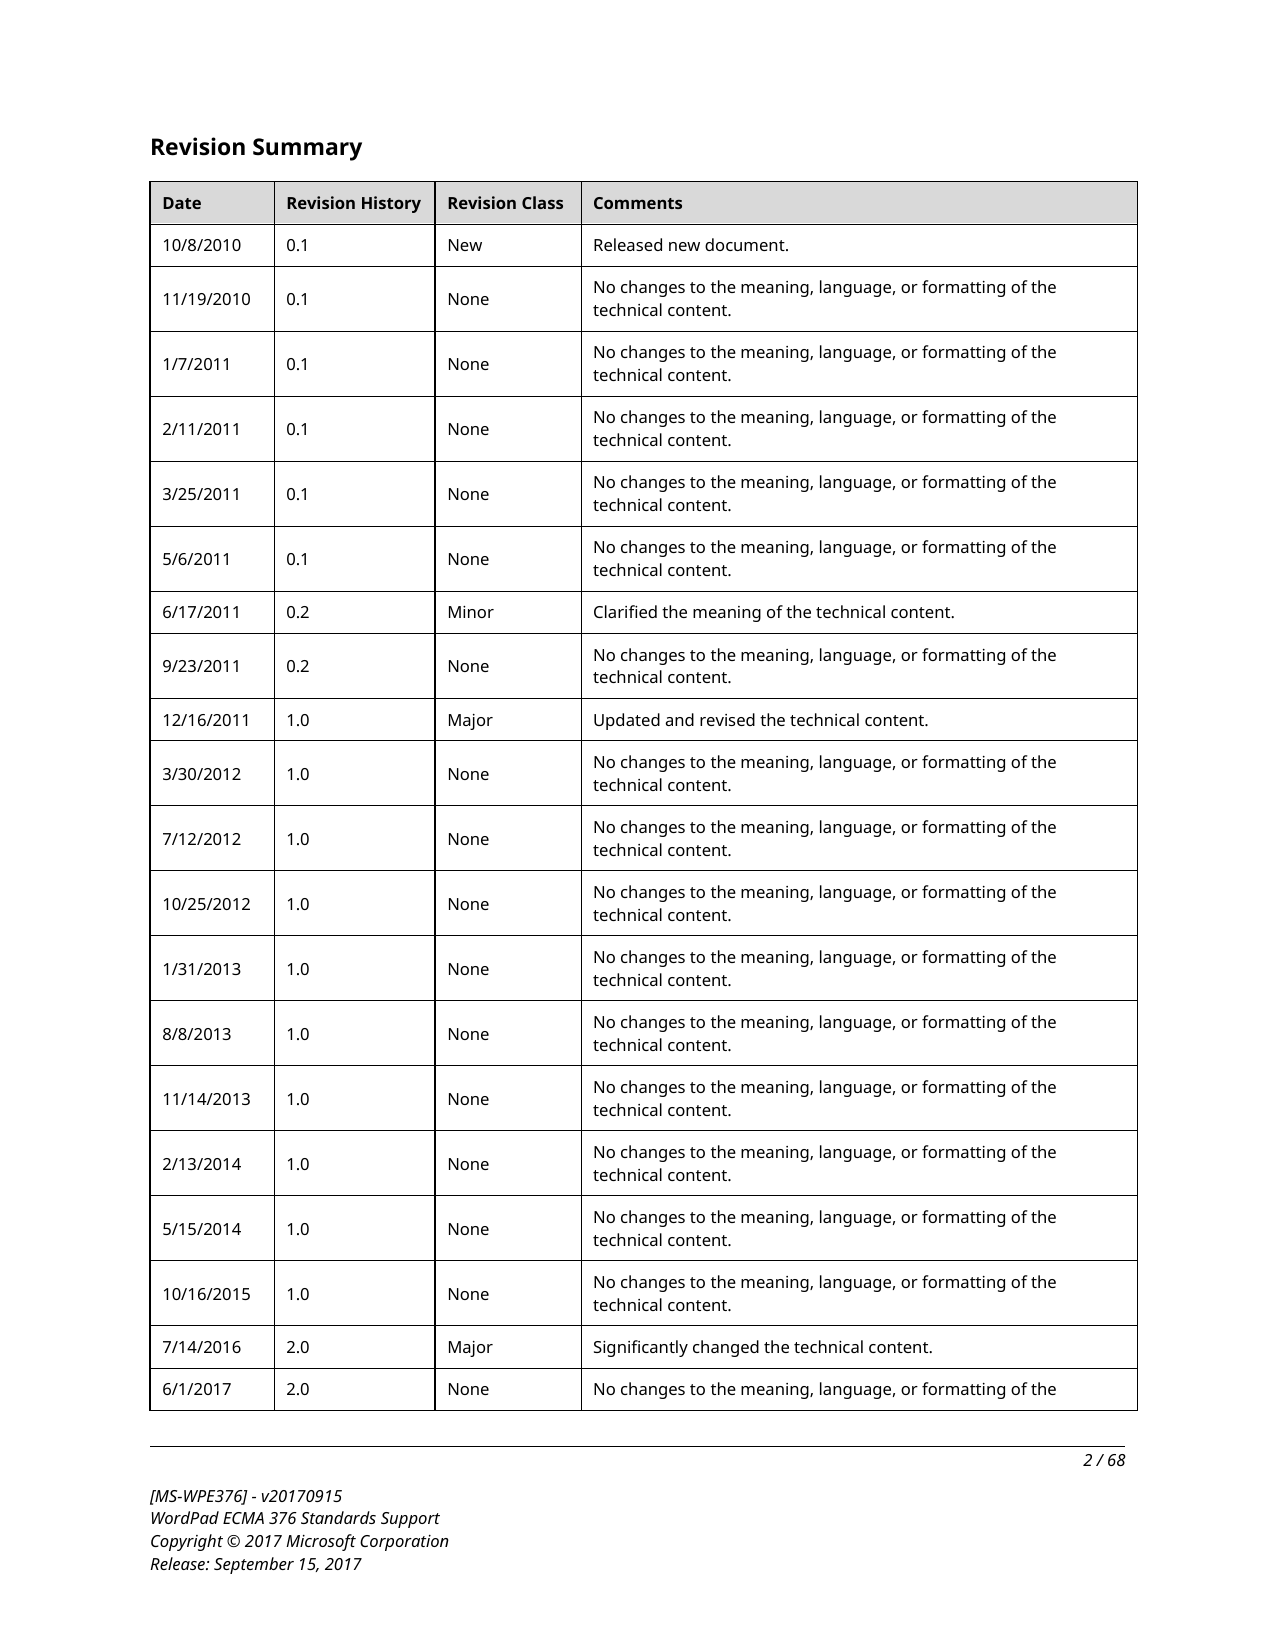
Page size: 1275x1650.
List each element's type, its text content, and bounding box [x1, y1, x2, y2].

table_cell No changes to the meaning, language, or formatting of the technical content. [582, 806, 1137, 870]
table_cell 3/30/2012 [151, 741, 274, 805]
table_cell Major [436, 699, 581, 740]
table_cell 1/7/2011 [151, 332, 274, 396]
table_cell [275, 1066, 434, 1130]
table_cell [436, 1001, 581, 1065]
table_cell 11/19/2010 [151, 267, 274, 331]
table_cell None [436, 267, 581, 331]
table_cell 1.0 [275, 741, 434, 805]
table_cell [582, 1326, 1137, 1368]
table_cell No changes to the meaning, language, or formatting of the technical content. [582, 462, 1137, 526]
table_cell No changes to the meaning, language, or formatting of the technical content. [582, 527, 1137, 591]
table_header Comments [582, 182, 1137, 223]
table_header Date [151, 182, 274, 223]
table_cell 5/6/2011 [151, 527, 274, 591]
table_cell Released new document. [582, 225, 1137, 266]
table_cell Minor [436, 592, 581, 633]
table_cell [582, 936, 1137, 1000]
table_cell 0.1 [275, 397, 434, 461]
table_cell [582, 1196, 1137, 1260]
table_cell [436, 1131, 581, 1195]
table_cell 3/25/2011 [151, 462, 274, 526]
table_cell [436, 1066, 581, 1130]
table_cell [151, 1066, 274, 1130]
table_cell 0.2 [275, 634, 434, 698]
table_cell None [436, 806, 581, 870]
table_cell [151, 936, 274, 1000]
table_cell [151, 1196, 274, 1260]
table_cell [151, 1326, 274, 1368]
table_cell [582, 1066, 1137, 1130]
table_cell None [436, 332, 581, 396]
table_cell 1.0 [275, 699, 434, 740]
table_cell None [436, 634, 581, 698]
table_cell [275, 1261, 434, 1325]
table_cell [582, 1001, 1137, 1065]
table_cell None [436, 871, 581, 935]
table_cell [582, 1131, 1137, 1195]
table_cell None [436, 397, 581, 461]
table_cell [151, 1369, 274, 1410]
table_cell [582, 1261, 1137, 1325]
table_cell 10/25/2012 [151, 871, 274, 935]
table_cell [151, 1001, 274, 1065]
table_cell None [436, 741, 581, 805]
table_cell 0.1 [275, 527, 434, 591]
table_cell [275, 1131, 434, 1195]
table_cell 12/16/2011 [151, 699, 274, 740]
table_cell No changes to the meaning, language, or formatting of the technical content. [582, 267, 1137, 331]
table_cell Updated and revised the technical content. [582, 699, 1137, 740]
table_cell 9/23/2011 [151, 634, 274, 698]
table_cell 0.1 [275, 332, 434, 396]
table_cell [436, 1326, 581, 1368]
table_header Revision History [275, 182, 434, 223]
text Revision Summary [150, 131, 1125, 162]
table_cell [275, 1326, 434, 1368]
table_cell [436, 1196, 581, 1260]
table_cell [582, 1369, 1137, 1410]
table_cell 7/12/2012 [151, 806, 274, 870]
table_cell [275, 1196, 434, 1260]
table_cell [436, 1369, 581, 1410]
table_cell No changes to the meaning, language, or formatting of the technical content. [582, 634, 1137, 698]
table_cell 1.0 [275, 871, 434, 935]
table_cell 2/11/2011 [151, 397, 274, 461]
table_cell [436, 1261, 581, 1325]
table_cell Clarified the meaning of the technical content. [582, 592, 1137, 633]
table_cell 0.1 [275, 462, 434, 526]
table_cell None [436, 462, 581, 526]
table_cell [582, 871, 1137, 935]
table_cell No changes to the meaning, language, or formatting of the technical content. [582, 741, 1137, 805]
table_cell 6/17/2011 [151, 592, 274, 633]
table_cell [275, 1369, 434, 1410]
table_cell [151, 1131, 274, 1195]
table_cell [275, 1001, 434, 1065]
table_cell 0.2 [275, 592, 434, 633]
table_cell 10/8/2010 [151, 225, 274, 266]
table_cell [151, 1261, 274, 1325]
table_cell None [436, 527, 581, 591]
table_header Revision Class [436, 182, 581, 223]
table_cell 1.0 [275, 806, 434, 870]
table_cell No changes to the meaning, language, or formatting of the technical content. [582, 332, 1137, 396]
table_cell No changes to the meaning, language, or formatting of the technical content. [582, 397, 1137, 461]
table_cell 0.1 [275, 267, 434, 331]
table_cell 0.1 [275, 225, 434, 266]
table_cell New [436, 225, 581, 266]
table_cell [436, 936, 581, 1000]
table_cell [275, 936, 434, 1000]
